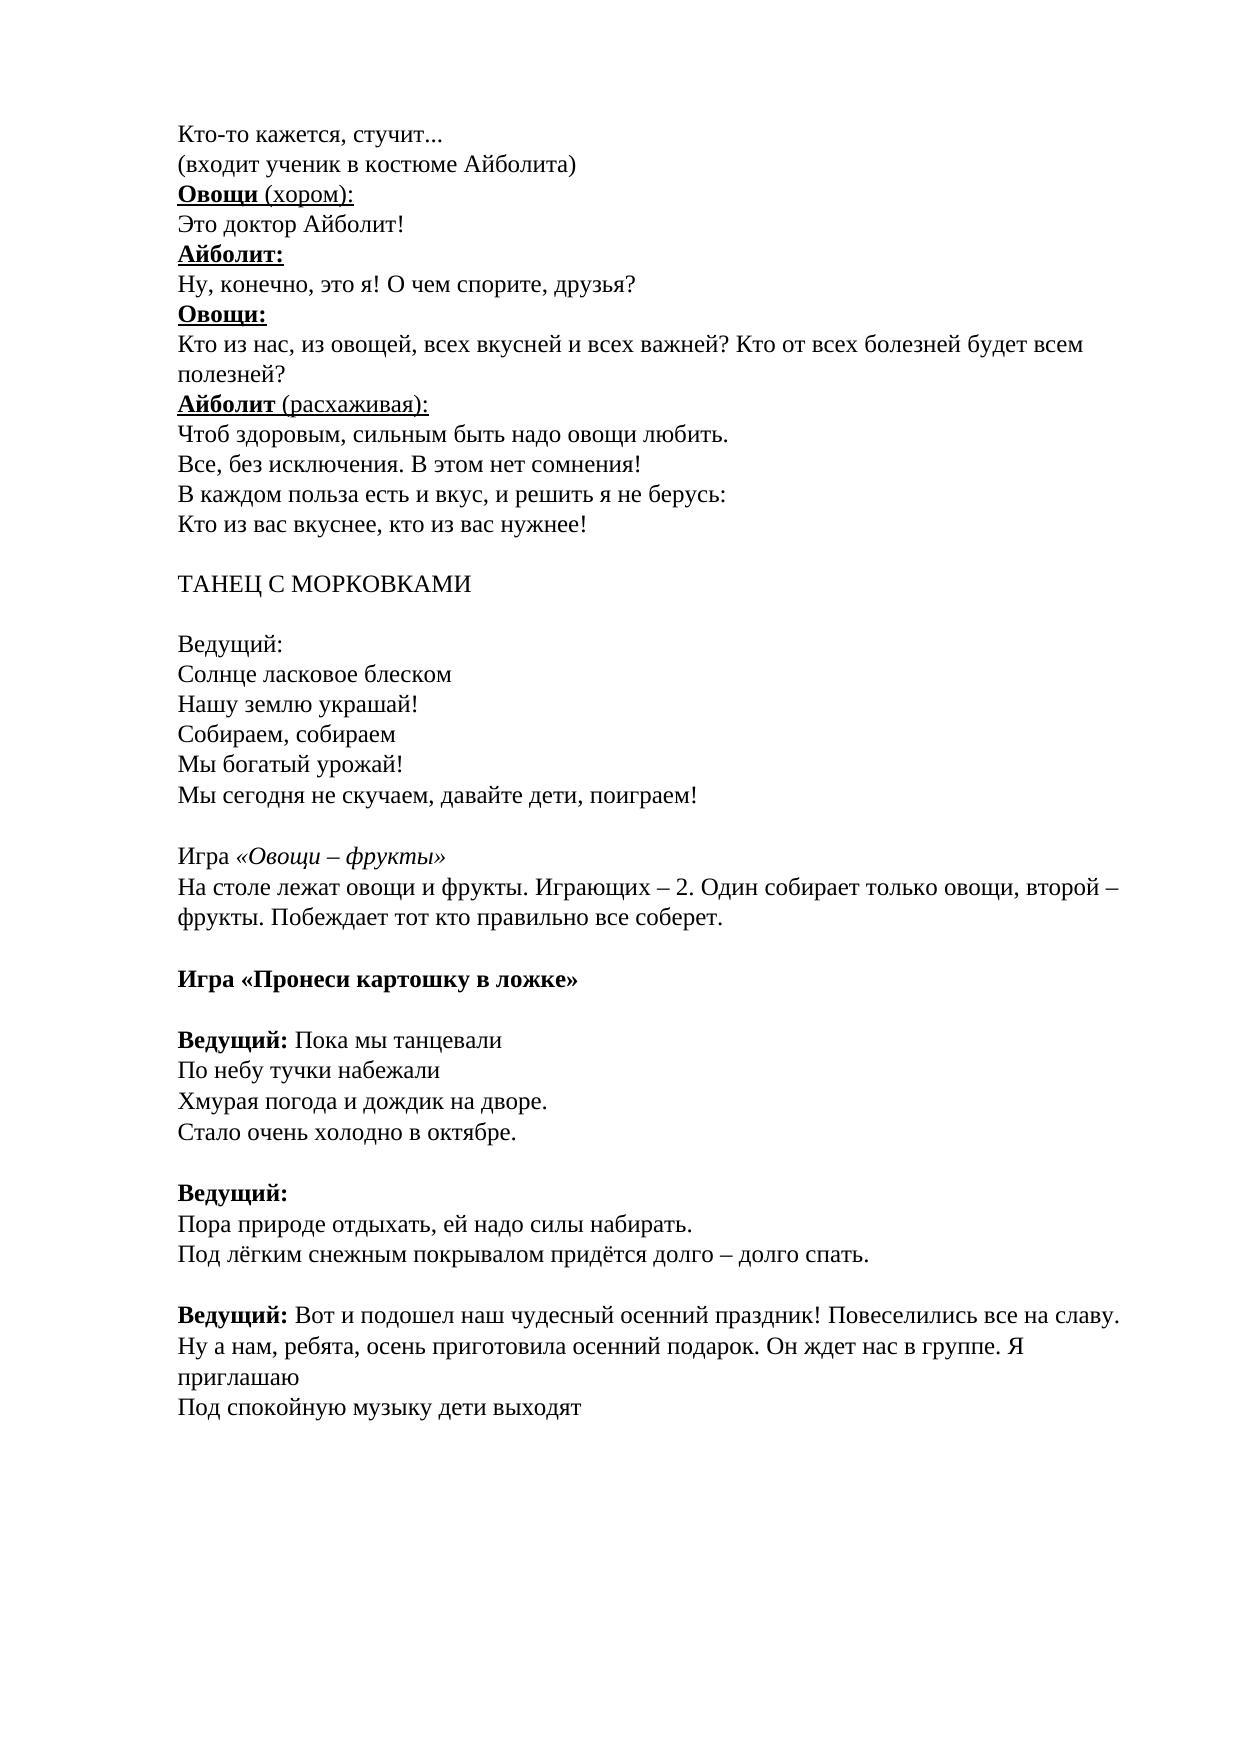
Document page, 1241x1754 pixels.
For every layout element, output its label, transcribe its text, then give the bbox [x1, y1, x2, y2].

text По небу тучки набежали [177, 1054, 1152, 1084]
text Кто из вас вкуснее, кто из вас нужнее! [177, 508, 1152, 538]
text Кто-то кажется, стучит... [177, 118, 1152, 148]
text Под лёгким снежным покрывалом придётся долго – долго спать. [177, 1237, 1152, 1268]
text (входит ученик в костюме Айболита) Овощи (хором): [177, 148, 1152, 208]
text Все, без исключения. В этом нет сомнения! [177, 448, 1152, 478]
text Ведущий: Пока мы танцевали [177, 1023, 1152, 1054]
text Стало очень холодно в октябре. [177, 1115, 1152, 1146]
text В каждом польза есть и вкус, и решить я не берусь: [177, 478, 1152, 508]
text Чтоб здоровым, сильным быть надо овощи любить. [177, 418, 1152, 448]
text Овощи: [177, 298, 1152, 328]
text Игра «Пронеси картошку в ложке» [177, 962, 1152, 992]
text Это доктор Айболит! [177, 208, 1152, 238]
text ТАНЕЦ С МОРКОВКАМИ Ведущий: Солнце ласковое блеском Нашу землю украшай! Собираем, собираем Мы богатый урожай! [177, 568, 1152, 778]
text Пора природе отдыхать, ей надо силы набирать. [177, 1207, 1152, 1237]
text Ну, конечно, это я! О чем спорите, друзья? [177, 268, 1152, 298]
text Под спокойную музыку дети выходят [177, 1391, 1152, 1421]
text Мы сегодня не скучаем, давайте дети, поиграем! [177, 778, 1152, 809]
text Ведущий: [177, 1176, 1152, 1207]
text Кто из нас, из овощей, всех вкусней и всех важней? Кто от всех болезней будет всем полезней? Айболит (расхаживая): [177, 328, 1152, 418]
text Игра «Овощи – фрукты» [177, 839, 1152, 870]
text Айболит: [177, 238, 1152, 268]
text На столе лежат овощи и фрукты. Играющих – 2. Один собирает только овощи, второй – фрукты. Побеждает тот кто правильно все соберет. [177, 870, 1152, 931]
text Хмурая погода и дождик на дворе. [177, 1084, 1152, 1115]
text Ведущий: Вот и подошел наш чудесный осенний праздник! Повеселились все на славу. Ну а нам, ребята, осень приготовила осенний подарок. Он ждет нас в группе. Я приглашаю [177, 1299, 1152, 1391]
